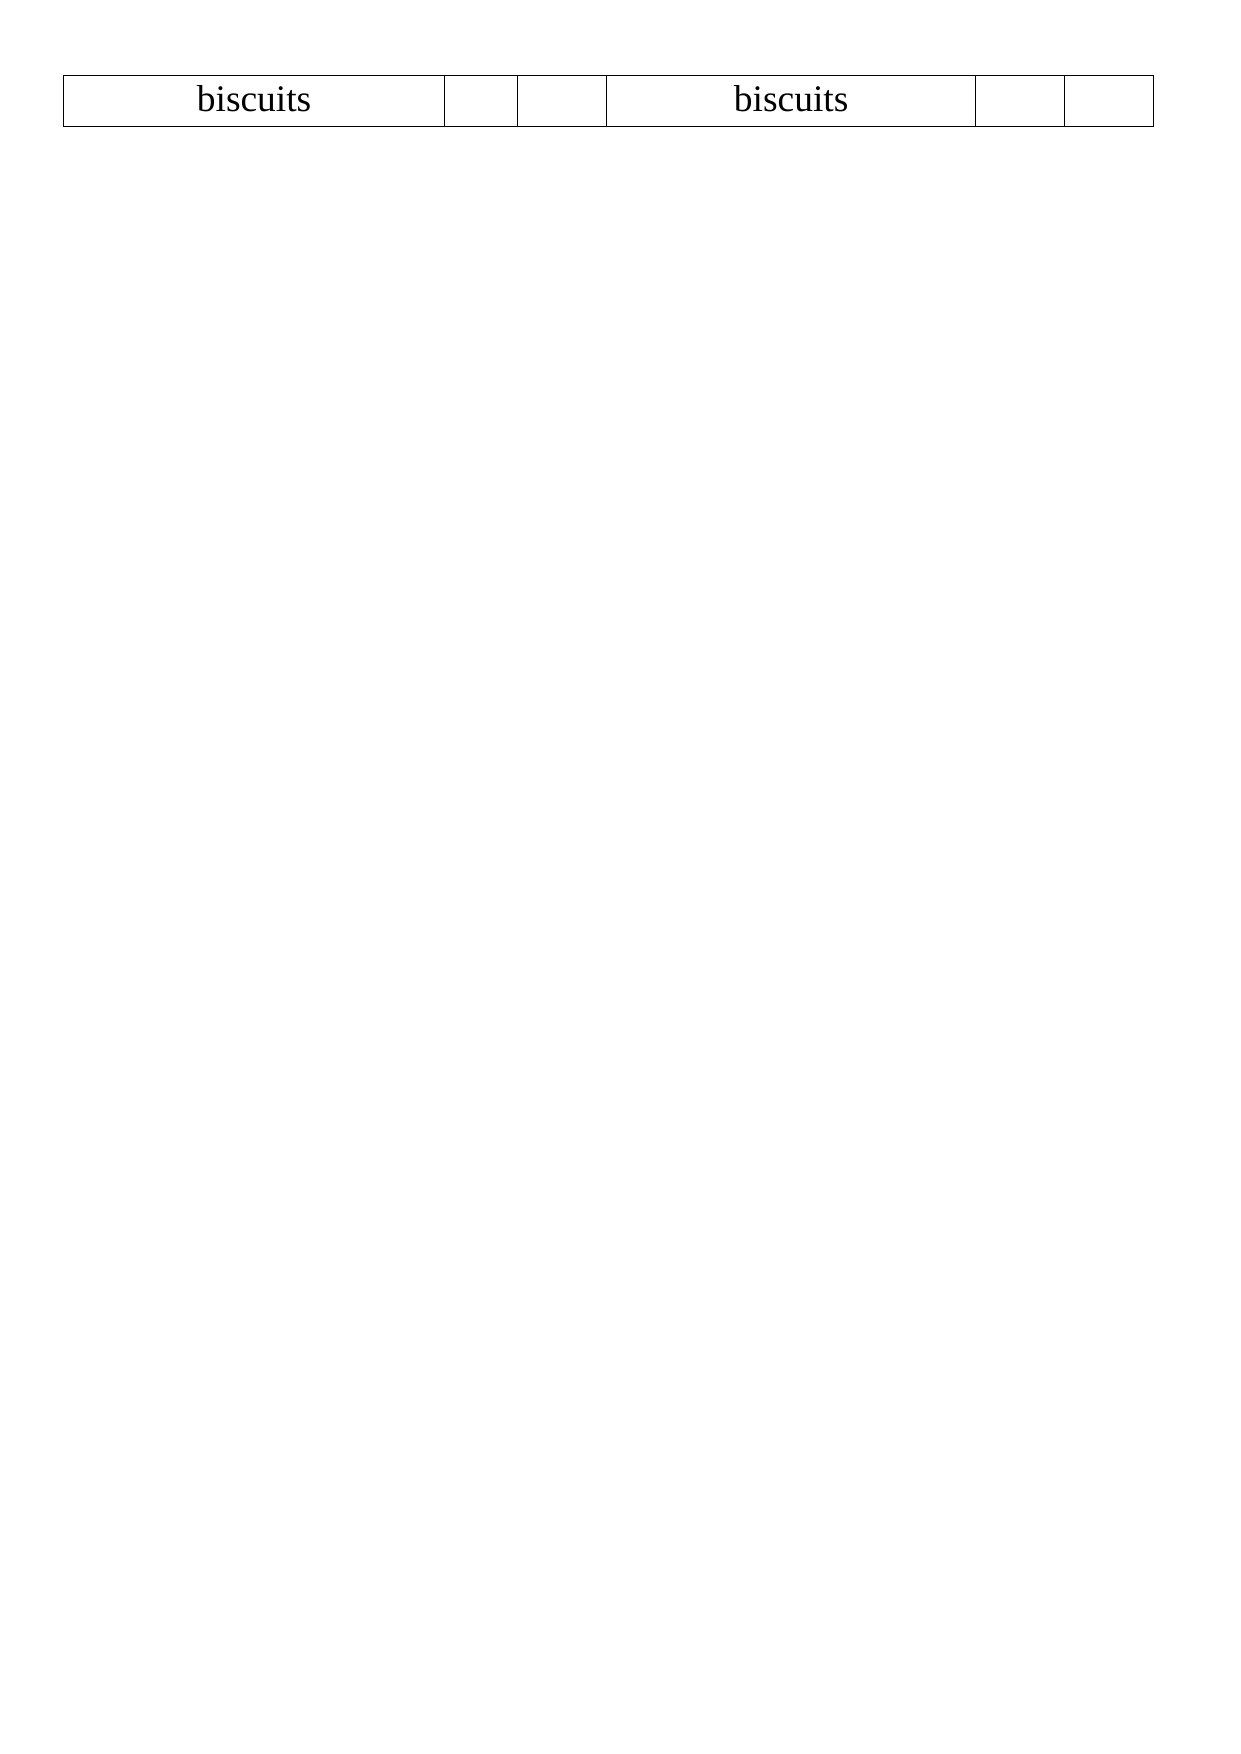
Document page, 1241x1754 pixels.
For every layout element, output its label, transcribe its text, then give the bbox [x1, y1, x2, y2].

table_cell [445, 76, 517, 126]
table_cell biscuits [64, 76, 444, 126]
table_cell [976, 76, 1064, 126]
table_cell [1065, 76, 1153, 126]
table_cell [518, 76, 606, 126]
table_cell biscuits [607, 76, 975, 126]
